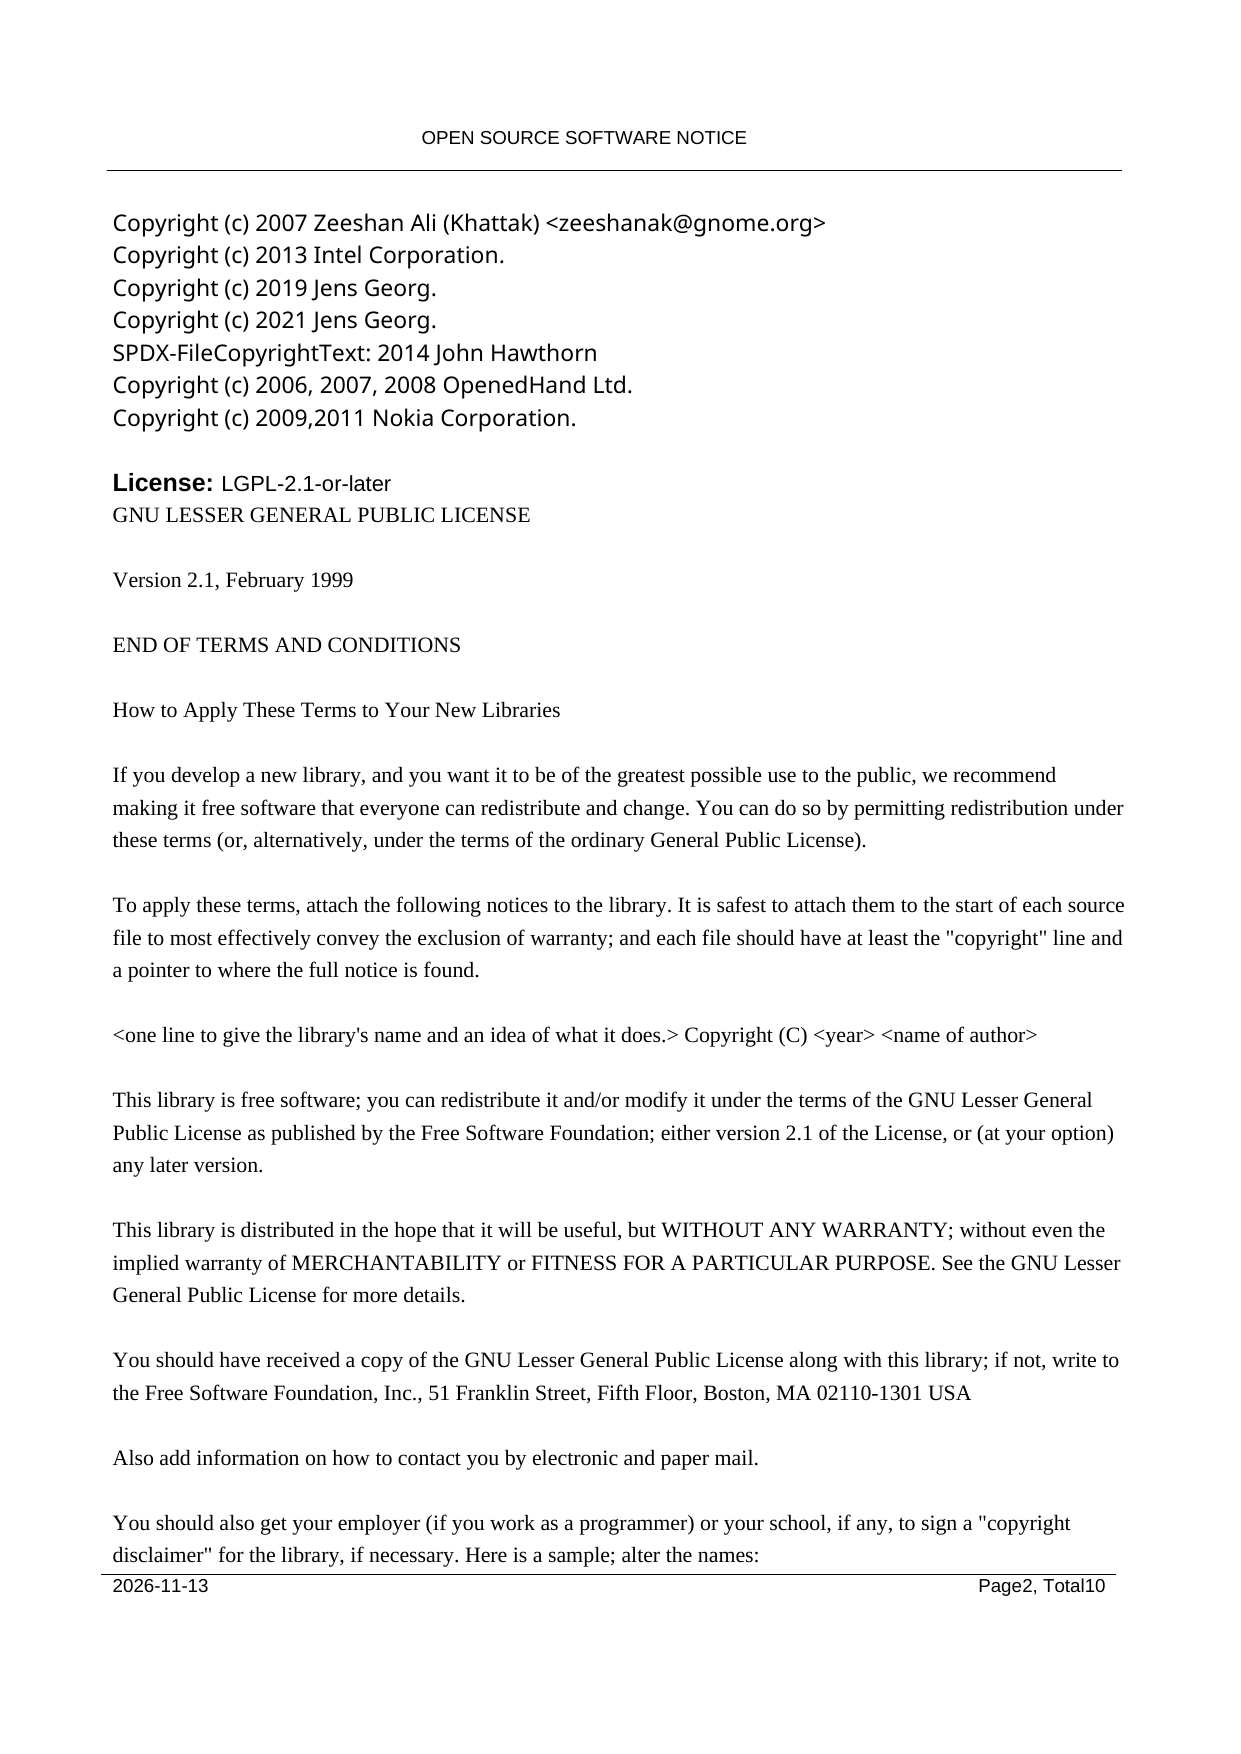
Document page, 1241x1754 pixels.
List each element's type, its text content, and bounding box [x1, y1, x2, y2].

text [112, 499, 1128, 1571]
text License: LGPL-2.1-or-later [112, 466, 1128, 499]
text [112, 206, 1128, 466]
